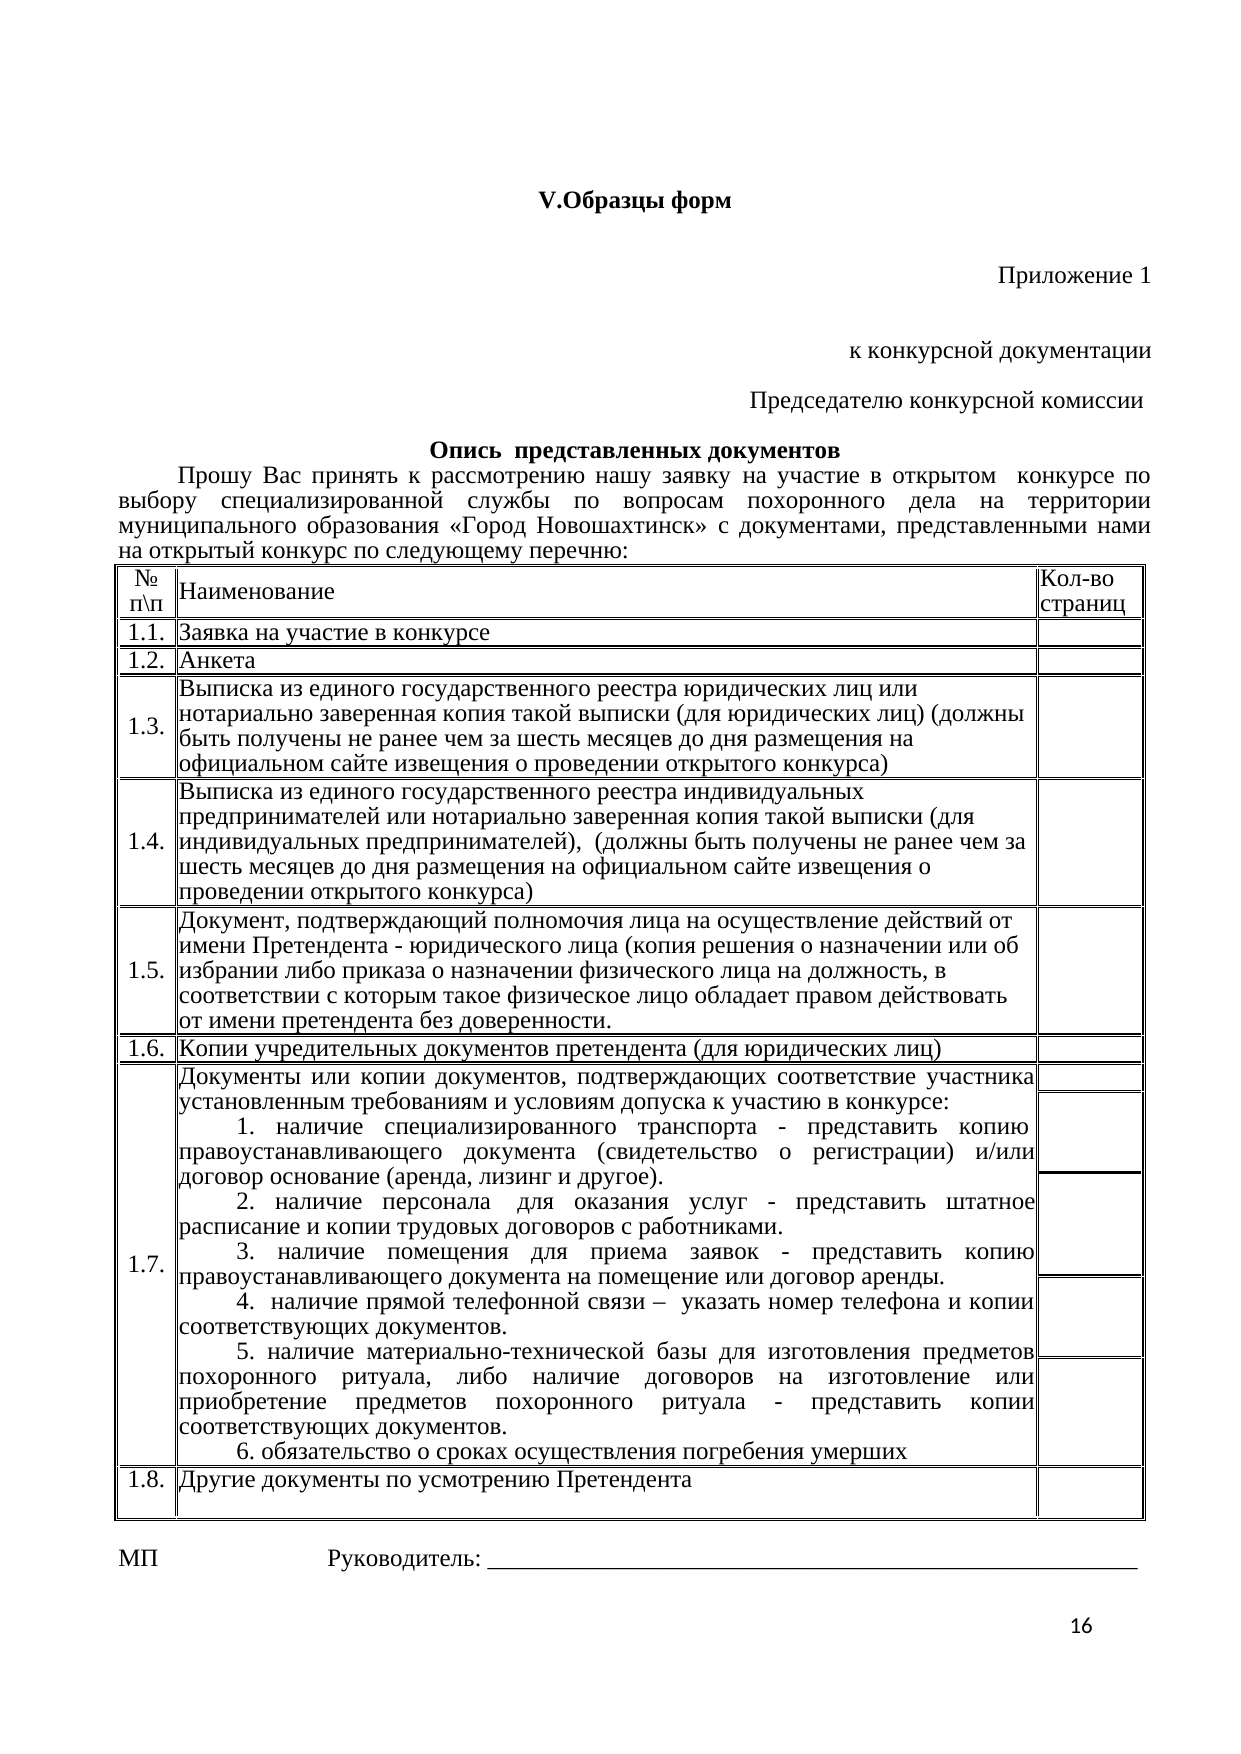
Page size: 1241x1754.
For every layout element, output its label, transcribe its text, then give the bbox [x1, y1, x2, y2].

table_cell [1038, 1465, 1143, 1518]
text Опись представленных документов [118, 439, 1152, 464]
table_cell 1.1. [116, 617, 176, 645]
text к конкурсной документации [118, 339, 1152, 364]
table_cell Документы или копии документов, подтверждающих соответствие участника установленным требованиям и условиям допуска к участию в конкурсе: 1. наличие специализированного транспорта - представить копию правоустанавливающего документа (свидетельство о регистрации) и/или договор основание (аренда, лизинг и другое). 2. наличие персонала для оказания услуг - представить штатное расписание и копии трудовых договоров с работниками. 3. наличие помещения для приема заявок - представить копию правоустанавливающего документа на помещение или договор аренды. 4. наличие прямой телефонной связи – указать номер телефона и копии соответствующих документов. 5. наличие материально-технической базы для изготовления предметов похоронного ритуала, либо наличие договоров на изготовление или приобретение предметов похоронного ритуала - представить копии соответствующих документов. 6. обязательство о сроках осуществления погребения умерших [178, 1065, 1036, 1464]
table_cell [1038, 905, 1144, 1033]
table_cell [1039, 1090, 1143, 1171]
table_header Кол-во страниц [1038, 567, 1142, 617]
text Приложение 1 [118, 264, 1152, 289]
text МП Руководитель: ____________________________________________________ [118, 1546, 1152, 1571]
table_cell [1039, 1171, 1142, 1274]
table_cell Другие документы по усмотрению Претендента [176, 1468, 1038, 1518]
table_cell [1038, 1356, 1144, 1464]
table_cell [1039, 673, 1143, 777]
table_cell 1.4. [116, 777, 176, 905]
table_cell [1039, 645, 1143, 673]
table_cell Выписка из единого государственного реестра юридических лиц или нотариально заверенная копия такой выписки (для юридических лиц) (должны быть получены не ранее чем за шесть месяцев до дня размещения на официальном сайте извещения о проведении открытого конкурса) [178, 677, 1036, 777]
text Председателю конкурсной комиссии [118, 389, 1152, 414]
table_cell [1039, 1061, 1143, 1089]
table_cell Выписка из единого государственного реестра индивидуальных предпринимателей или нотариально заверенная копия такой выписки (для индивидуальных предпринимателей), (должны быть получены не ранее чем за шесть месяцев до дня размещения на официальном сайте извещения о проведении открытого конкурса) [178, 780, 1036, 905]
text Прошу Вас принять к рассмотрению нашу заявку на участие в открытом конкурсе по выбору специализированной службы по вопросам похоронного дела на территории муниципального образования «Город Новошахтинск» с документами, представленными нами на открытый конкурс по следующему перечню: [118, 464, 1152, 564]
table_cell 1.3. [118, 673, 175, 777]
table_cell 1.5. [116, 905, 176, 1033]
table_cell 1.2. [118, 645, 175, 673]
table_cell [1038, 617, 1144, 645]
table_cell 1.6. [118, 1033, 175, 1061]
text V.Образцы форм [118, 189, 1152, 214]
table_header Наименование [176, 567, 1038, 617]
table_cell Документ, подтверждающий полномочия лица на осуществление действий от имени Претендента - юридического лица (копия решения о назначении или об избрании либо приказа о назначении физического лица на должность, в соответствии с которым такое физическое лицо обладает правом действовать от имени претендента без доверенности. [178, 908, 1036, 1033]
table_header № п\п [118, 567, 176, 617]
table_cell Заявка на участие в конкурсе [178, 620, 1036, 645]
table_cell 1.7. [118, 1061, 175, 1464]
table_cell [1039, 1274, 1143, 1356]
table_cell 1.8. [118, 1465, 176, 1518]
table_cell Копии учредительных документов претендента (для юридических лиц) [178, 1037, 1036, 1061]
table_cell Анкета [178, 649, 1036, 673]
table_cell [1039, 1033, 1143, 1061]
table_cell [1038, 777, 1144, 905]
